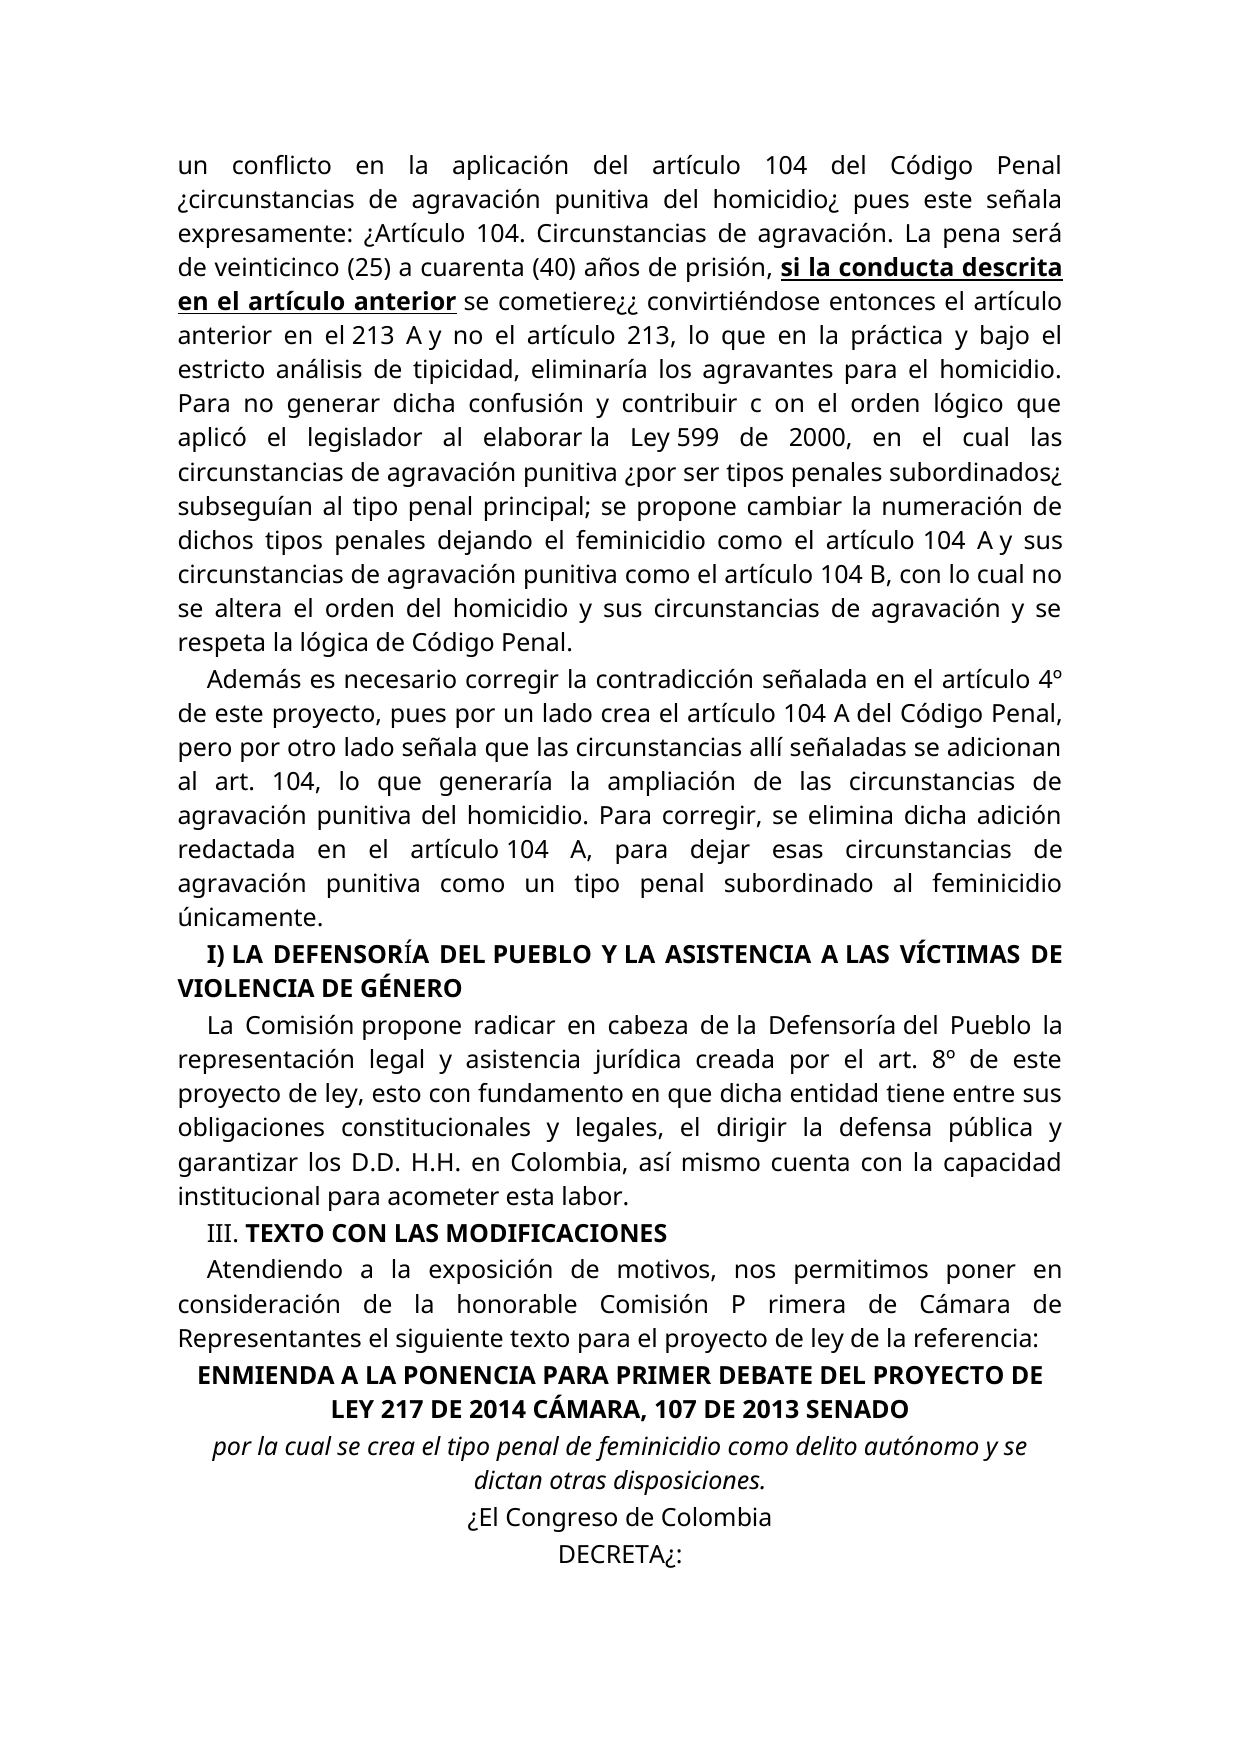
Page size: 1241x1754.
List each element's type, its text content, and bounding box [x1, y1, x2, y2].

text por la cual se crea el tipo penal de feminicidio como delito autónomo y se dictan otras disposiciones. [177, 1428, 1063, 1496]
text Atendiendo a la exposición de motivos, nos permitimos poner en consideración de la honorable Comisión P rimera de Cámara de Representantes el siguiente texto para el proyecto de ley de la referencia: [177, 1252, 1063, 1354]
text La Comisión propone radicar en cabeza de la Defensoría del Pueblo la representación legal y asistencia jurídica creada por el art. 8º de este proyecto de ley, esto con fundamento en que dicha entidad tiene entre sus obligaciones constitucionales y legales, el dirigir la defensa pública y garantizar los D.D. H.H. en Colombia, así mismo cuenta con la capacidad institucional para acometer esta labor. [177, 1008, 1063, 1212]
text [177, 148, 1063, 658]
text ENMIENDA A LA PONENCIA PARA PRIMER DEBATE DEL PROYECTO DE LEY 217 DE 2014 CÁMARA, 107 DE 2013 SENADO [177, 1357, 1063, 1425]
text I) LA DEFENSORÍA DEL PUEBLO Y LA ASISTENCIA A LAS VÍCTIMAS DE VIOLENCIA DE GÉNERO [177, 937, 1063, 1005]
text Además es necesario corregir la contradicción señalada en el artículo 4º de este proyecto, pues por un lado crea el artículo 104 A del Código Penal, pero por otro lado señala que las circunstancias allí señaladas se adicionan al art. 104, lo que generaría la ampliación de las circunstancias de agravación punitiva del homicidio. Para corregir, se elimina dicha adición redactada en el artículo 104 A, para dejar esas circunstancias de agravación punitiva como un tipo penal subordinado al feminicidio únicamente. [177, 661, 1063, 934]
text DECRETA¿: [177, 1536, 1063, 1570]
text III. TEXTO CON LAS MODIFICACIONES [177, 1215, 1063, 1249]
text ¿El Congreso de Colombia [177, 1499, 1063, 1533]
